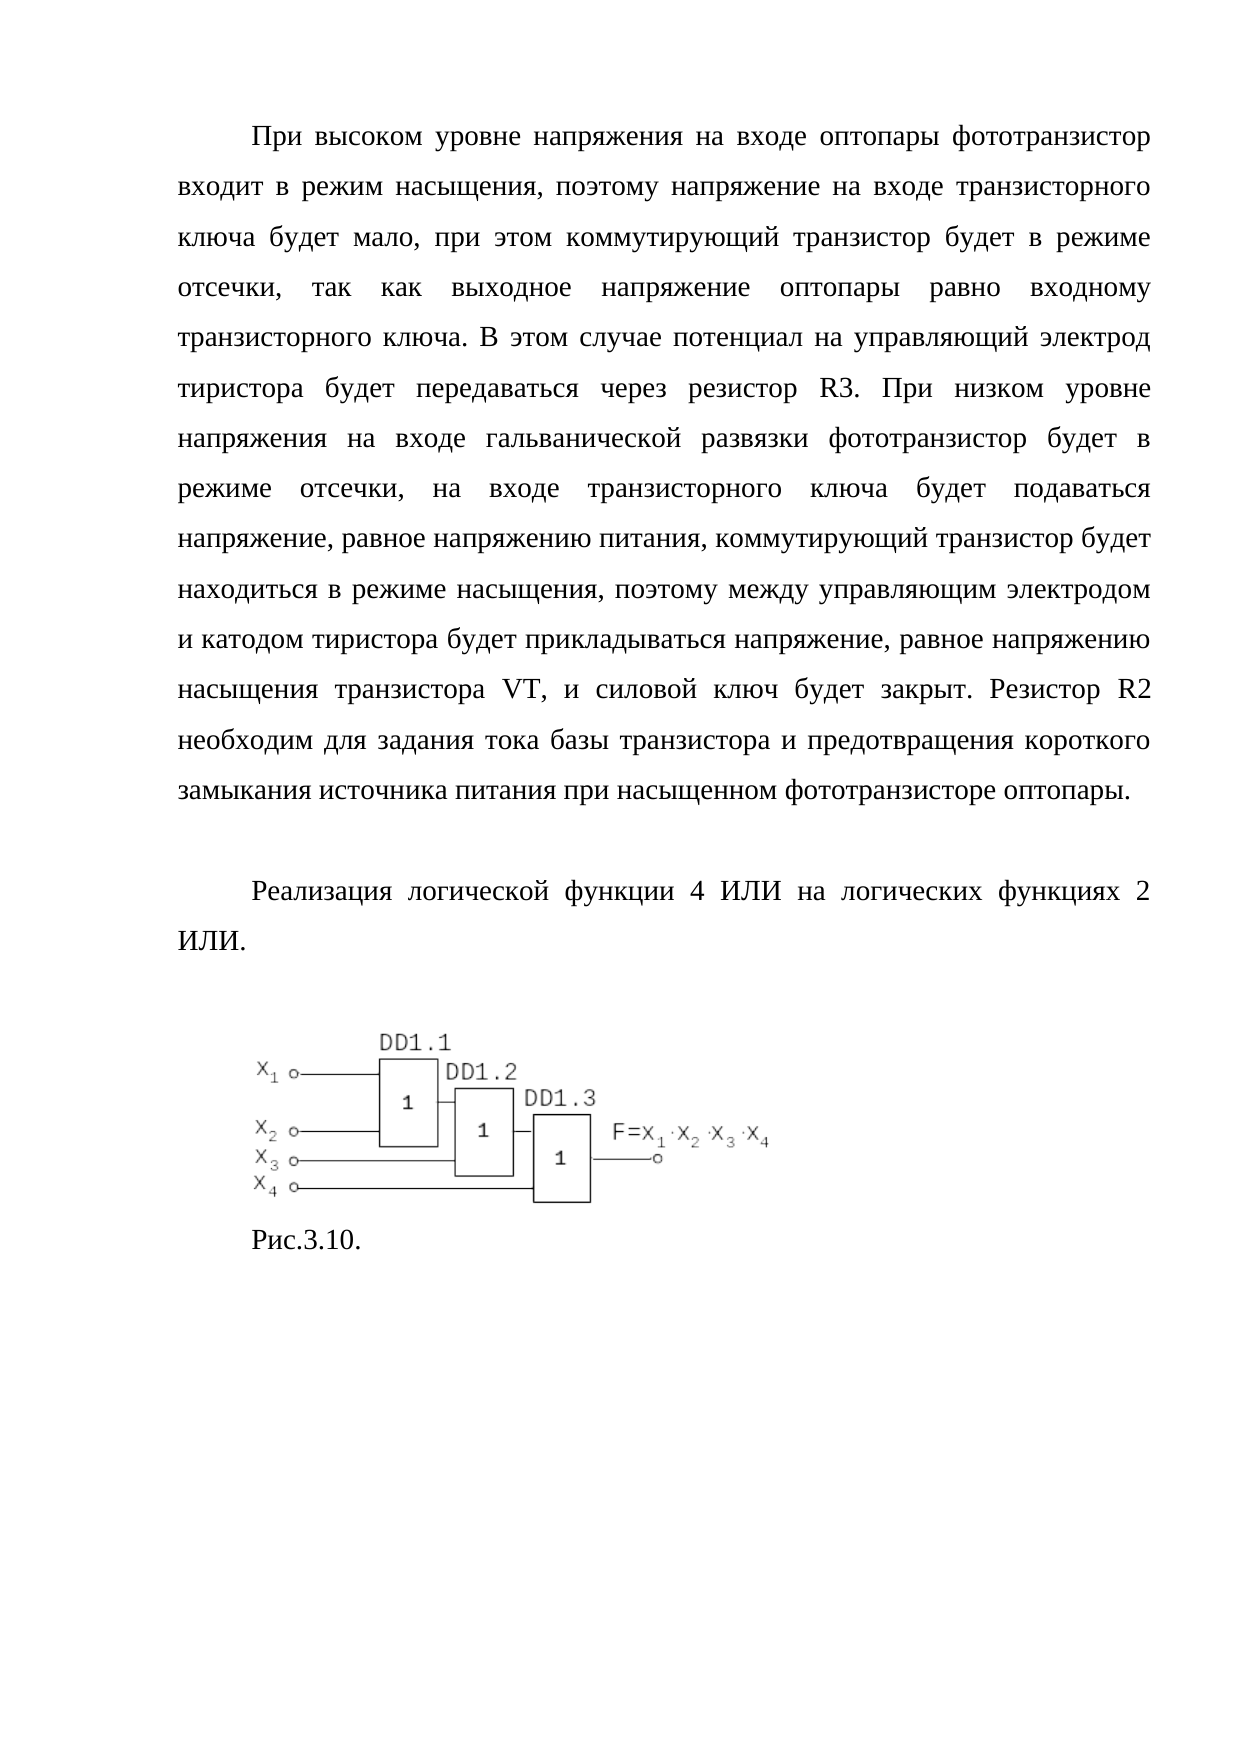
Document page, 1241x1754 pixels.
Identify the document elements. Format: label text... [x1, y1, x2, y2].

text Реализация логической функции 4 ИЛИ на логических функциях 2 ИЛИ. [177, 873, 1152, 957]
text При высоком уровне напряжения на входе оптопары фототранзистор входит в режим насыщения, поэтому напряжение на входе транзисторного ключа будет мало, при этом коммутирующий транзистор будет в режиме отсечки, так как выходное напряжение оптопары равно входному транзисторного ключа. В этом случае потенциал на управляющий электрод тиристора будет передаваться через резистор R3. При низком уровне напряжения на входе гальванической развязки фототранзистор будет в режиме отсечки, на входе транзисторного ключа будет подаваться напряжение, равное напряжению питания, коммутирующий транзистор будет находиться в режиме насыщения, поэтому между управляющим электродом и катодом тиристора будет прикладываться напряжение, равное напряжению насыщения транзистора VT, и силовой ключ будет закрыт. Резистор R2 необходим для задания тока базы транзистора и предотвращения короткого замыкания источника питания при насыщенном фототранзисторе оптопары. [177, 118, 1152, 806]
text Рис.3.10. [177, 1222, 1152, 1255]
